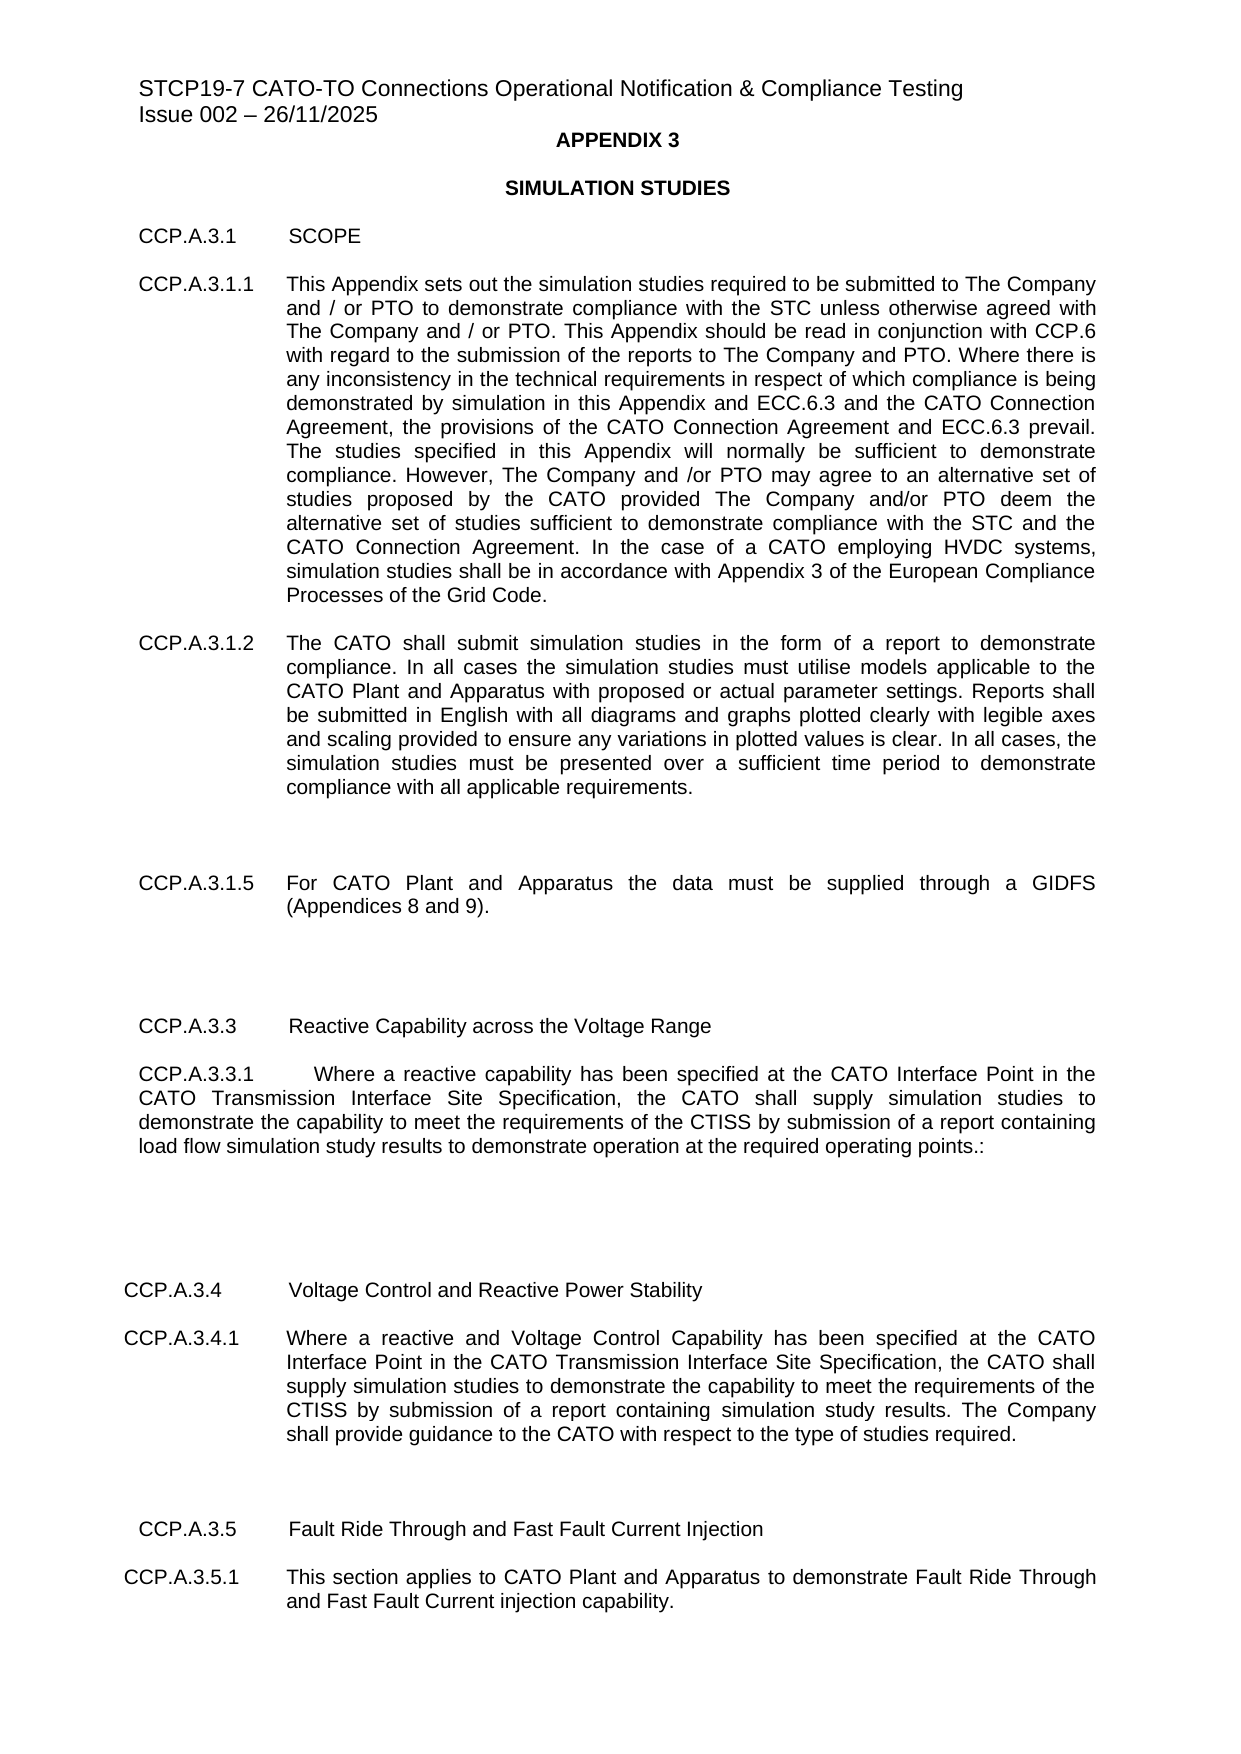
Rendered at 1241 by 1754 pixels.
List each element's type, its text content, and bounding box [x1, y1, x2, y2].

text CCP.A.3.1.2 The CATO shall submit simulation studies in the form of a report to demonstrate compliance. In all cases the simulation studies must utilise models applicable to the CATO Plant and Apparatus with proposed or actual parameter settings. Reports shall be submitted in English with all diagrams and graphs plotted clearly with legible axes and scaling provided to ensure any variations in plotted values is clear. In all cases, the simulation studies must be presented over a sufficient time period to demonstrate compliance with all applicable requirements. [138, 631, 1097, 798]
text CCP.A.3.1.1 This Appendix sets out the simulation studies required to be submitted to The Company and / or PTO to demonstrate compliance with the STC unless otherwise agreed with The Company and / or PTO. This Appendix should be read in conjunction with CCP.6 with regard to the submission of the reports to The Company and PTO. Where there is any inconsistency in the technical requirements in respect of which compliance is being demonstrated by simulation in this Appendix and ECC.6.3 and the CATO Connection Agreement, the provisions of the CATO Connection Agreement and ECC.6.3 prevail. The studies specified in this Appendix will normally be sufficient to demonstrate compliance. However, The Company and /or PTO may agree to an alternative set of studies proposed by the CATO provided The Company and/or PTO deem the alternative set of studies sufficient to demonstrate compliance with the STC and the CATO Connection Agreement. In the case of a CATO employing HVDC systems, simulation studies shall be in accordance with Appendix 3 of the European Compliance Processes of the Grid Code. [138, 271, 1097, 607]
text CCP.A.3.1 SCOPE [138, 223, 1097, 247]
text CCP.A.3.5 Fault Ride Through and Fast Fault Current Injection [138, 1517, 1097, 1541]
text CCP.A.3.4 Voltage Control and Reactive Power Stability [123, 1278, 1097, 1302]
text CCP.A.3.1.5 For CATO Plant and Apparatus the data must be supplied through a GIDFS (Appendices 8 and 9). [138, 870, 1097, 918]
text APPENDIX 3 [138, 128, 1097, 152]
text CCP.A.3.3.1 Where a reactive capability has been specified at the CATO Interface Point in the CATO Transmission Interface Site Specification, the CATO shall supply simulation studies to demonstrate the capability to meet the requirements of the CTISS by submission of a report containing load flow simulation study results to demonstrate operation at the required operating points.: [138, 1062, 1097, 1158]
text SIMULATION STUDIES [138, 176, 1097, 199]
text CCP.A.3.4.1 Where a reactive and Voltage Control Capability has been specified at the CATO Interface Point in the CATO Transmission Interface Site Specification, the CATO shall supply simulation studies to demonstrate the capability to meet the requirements of the CTISS by submission of a report containing simulation study results. The Company shall provide guidance to the CATO with respect to the type of studies required. [123, 1326, 1097, 1445]
text CCP.A.3.5.1 This section applies to CATO Plant and Apparatus to demonstrate Fault Ride Through and Fast Fault Current injection capability. [123, 1565, 1097, 1613]
text CCP.A.3.3 Reactive Capability across the Voltage Range [138, 1014, 1097, 1038]
